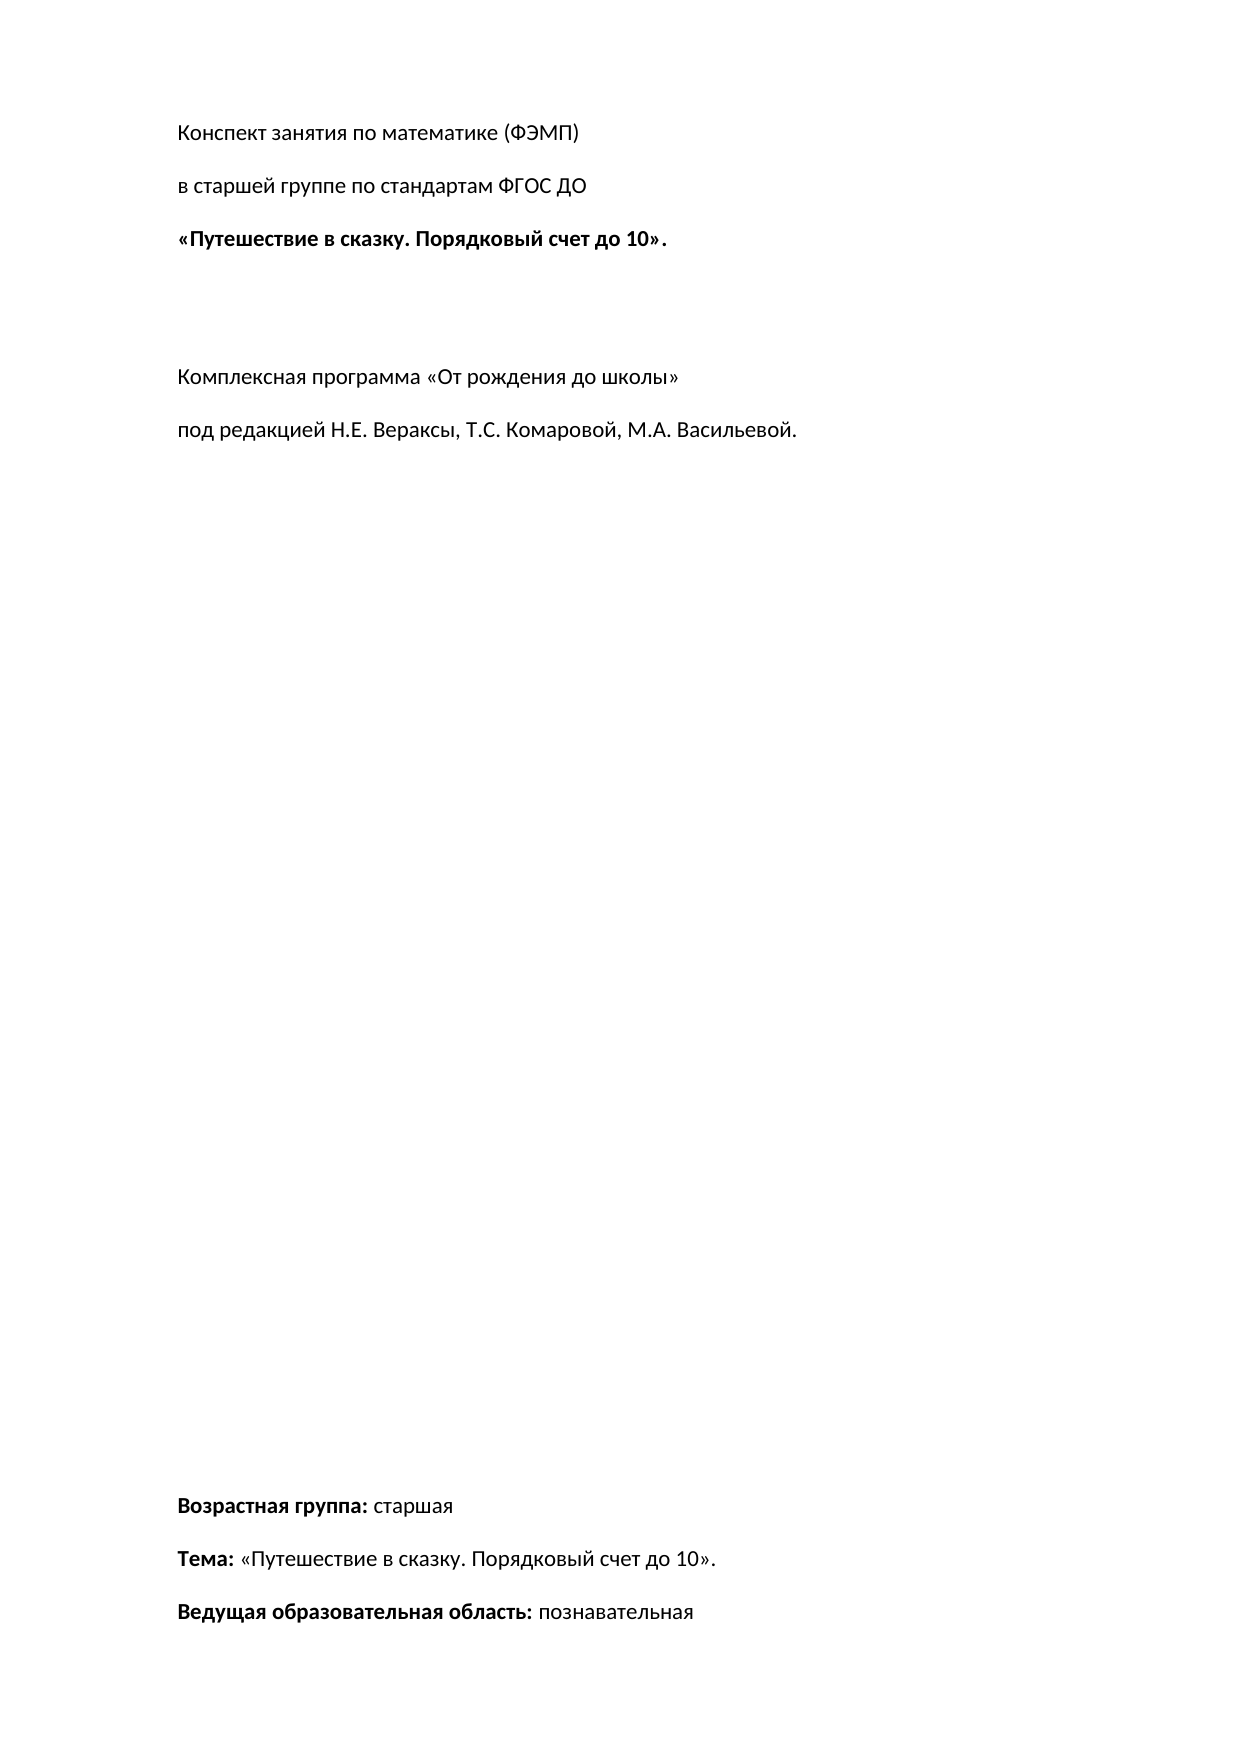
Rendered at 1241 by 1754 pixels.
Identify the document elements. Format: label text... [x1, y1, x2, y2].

text Тема: «Путешествие в сказку. Порядковый счет до 10». [177, 1544, 1152, 1572]
text Возрастная группа: старшая [177, 1491, 1152, 1519]
text Конспект занятия по математике (ФЭМП) [177, 118, 1152, 146]
text под редакцией Н.Е. Вераксы, Т.С. Комаровой, М.А. Васильевой. [177, 415, 1152, 443]
text Комплексная программа «От рождения до школы» [177, 362, 1152, 390]
text Ведущая образовательная область: познавательная [177, 1597, 1152, 1625]
text в старшей группе по стандартам ФГОС ДО [177, 171, 1152, 199]
text «Путешествие в сказку. Порядковый счет до 10». [177, 224, 1152, 252]
